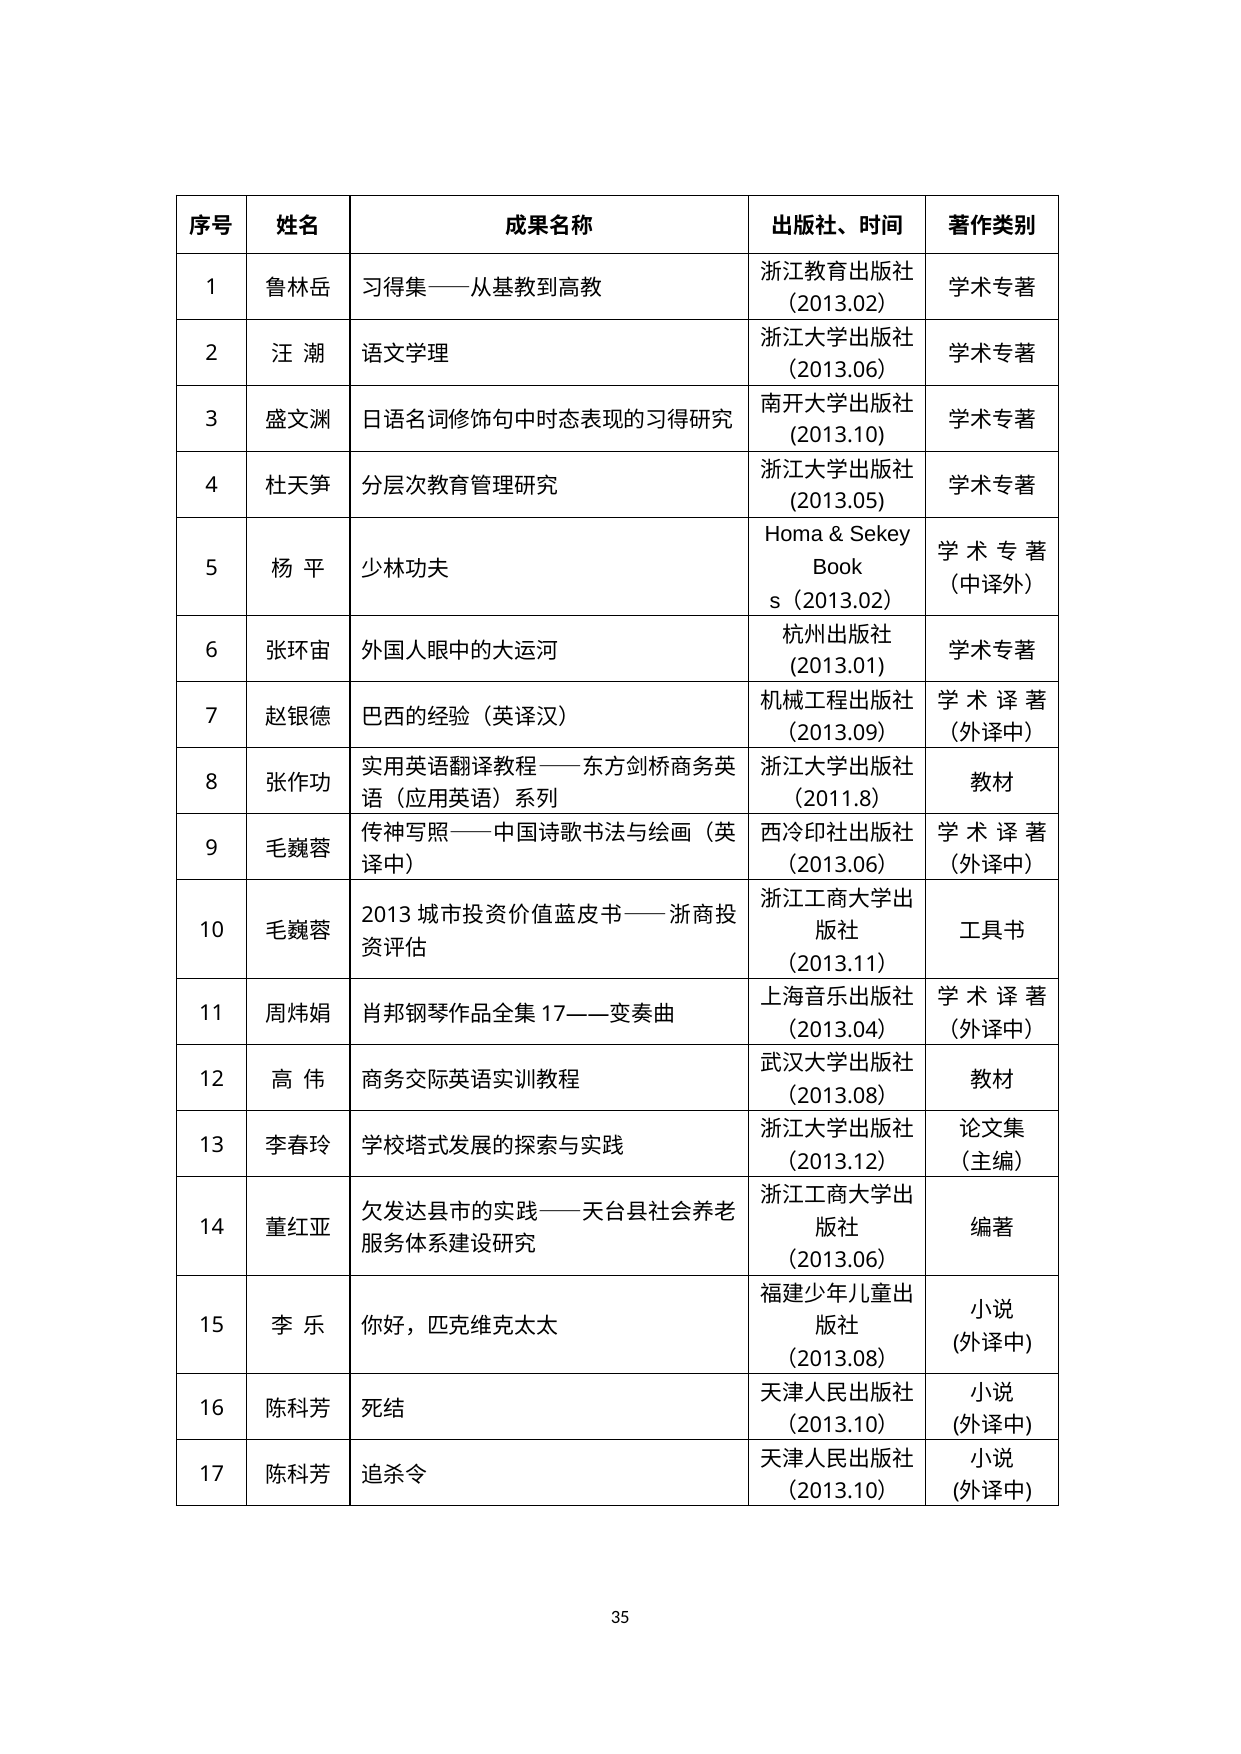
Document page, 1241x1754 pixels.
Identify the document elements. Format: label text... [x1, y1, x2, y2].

table_cell 2013城市投资价值蓝皮书——浙商投资评估 [351, 880, 748, 978]
table_header 序号 [177, 196, 246, 252]
table_cell 学术专著 [926, 320, 1058, 384]
table_cell 毛巍蓉 [247, 814, 349, 879]
table_cell 小说 (外译中) [926, 1440, 1058, 1505]
table_cell 学术专著 [926, 452, 1058, 517]
table_cell 学术译著（外译中） [926, 682, 1058, 747]
table_cell 董红亚 [247, 1177, 349, 1274]
table_cell 工具书 [926, 880, 1058, 978]
table_cell 学术译著（外译中） [926, 814, 1058, 879]
table_cell 学术专著 [926, 616, 1058, 681]
table_cell 教材 [926, 748, 1058, 813]
table_cell 10 [177, 880, 246, 978]
table_cell 赵银德 [247, 682, 349, 747]
table_cell 学术专著（中译外） [926, 518, 1058, 615]
table_cell 你好，匹克维克太太 [351, 1276, 748, 1373]
table_cell 汪 潮 [247, 320, 349, 384]
table_cell 编著 [926, 1177, 1058, 1274]
table_cell 天津人民出版社（2013.10） [749, 1440, 925, 1505]
table_header 姓名 [247, 196, 349, 252]
table_cell 张环宙 [247, 616, 349, 681]
table_cell 周炜娟 [247, 979, 349, 1044]
table_cell 商务交际英语实训教程 [351, 1045, 748, 1110]
table_cell 16 [177, 1374, 246, 1439]
table_cell 欠发达县市的实践——天台县社会养老服务体系建设研究 [351, 1177, 748, 1274]
table_cell 盛文渊 [247, 386, 349, 451]
table_cell 肖邦钢琴作品全集17——变奏曲 [351, 979, 748, 1044]
table_header 成果名称 [351, 196, 748, 252]
table_cell 少林功夫 [351, 518, 748, 615]
table_cell 14 [177, 1177, 246, 1274]
table_cell 福建少年儿童出版社（2013.08） [749, 1276, 925, 1373]
table_cell 11 [177, 979, 246, 1044]
table_cell 学校塔式发展的探索与实践 [351, 1111, 748, 1176]
table_cell 杨 平 [247, 518, 349, 615]
table_cell 杜天笋 [247, 452, 349, 517]
table_cell 死结 [351, 1374, 748, 1439]
table_cell 杭州出版社 (2013.01) [749, 616, 925, 681]
table_cell 毛巍蓉 [247, 880, 349, 978]
table_cell 张作功 [247, 748, 349, 813]
table_cell 9 [177, 814, 246, 879]
table_cell 巴西的经验（英译汉） [351, 682, 748, 747]
table_cell 陈科芳 [247, 1440, 349, 1505]
table_cell 浙江工商大学出版社（2013.06） [749, 1177, 925, 1274]
table_cell 教材 [926, 1045, 1058, 1110]
table_cell 天津人民出版社（2013.10） [749, 1374, 925, 1439]
table_cell 浙江大学出版社(2013.05) [749, 452, 925, 517]
table_header 著作类别 [926, 196, 1058, 252]
table_cell 语文学理 [351, 320, 748, 384]
table_cell 浙江大学出版社（2013.12） [749, 1111, 925, 1176]
table_cell 浙江大学出版社（2013.06） [749, 320, 925, 384]
table_cell 上海音乐出版社（2013.04） [749, 979, 925, 1044]
table_cell 2 [177, 320, 246, 384]
table_cell 5 [177, 518, 246, 615]
table_cell 论文集 （主编） [926, 1111, 1058, 1176]
table_cell 学术专著 [926, 254, 1058, 318]
table_cell 4 [177, 452, 246, 517]
table_cell 高 伟 [247, 1045, 349, 1110]
table_cell 外国人眼中的大运河 [351, 616, 748, 681]
table_cell 浙江教育出版社（2013.02） [749, 254, 925, 318]
table_cell 李 乐 [247, 1276, 349, 1373]
table_cell 追杀令 [351, 1440, 748, 1505]
table_cell 17 [177, 1440, 246, 1505]
table_cell 12 [177, 1045, 246, 1110]
table_cell 日语名词修饰句中时态表现的习得研究 [351, 386, 748, 451]
table_cell 3 [177, 386, 246, 451]
table_cell 6 [177, 616, 246, 681]
table_cell 浙江大学出版社（2011.8） [749, 748, 925, 813]
table_cell 武汉大学出版社（2013.08） [749, 1045, 925, 1110]
table_cell 机械工程出版社（2013.09） [749, 682, 925, 747]
table_cell 传神写照——中国诗歌书法与绘画（英译中） [351, 814, 748, 879]
table_cell 西冷印社出版社（2013.06） [749, 814, 925, 879]
table_cell 习得集——从基教到高教 [351, 254, 748, 318]
table_cell 李春玲 [247, 1111, 349, 1176]
table_cell 陈科芳 [247, 1374, 349, 1439]
table_cell 8 [177, 748, 246, 813]
table_cell 学术专著 [926, 386, 1058, 451]
table_cell 1 [177, 254, 246, 318]
table_cell Homa & Sekey Books（2013.02） [749, 518, 925, 615]
table_cell 分层次教育管理研究 [351, 452, 748, 517]
table_cell 学术译著（外译中） [926, 979, 1058, 1044]
table_header 出版社、时间 [749, 196, 925, 252]
table_cell 小说 (外译中) [926, 1374, 1058, 1439]
table_cell 南开大学出版社(2013.10) [749, 386, 925, 451]
table_cell 7 [177, 682, 246, 747]
table_cell 小说 (外译中) [926, 1276, 1058, 1373]
table_cell 13 [177, 1111, 246, 1176]
table_cell 15 [177, 1276, 246, 1373]
table_cell 浙江工商大学出版社（2013.11） [749, 880, 925, 978]
table_cell 实用英语翻译教程——东方剑桥商务英语（应用英语）系列 [351, 748, 748, 813]
table_cell 鲁林岳 [247, 254, 349, 318]
